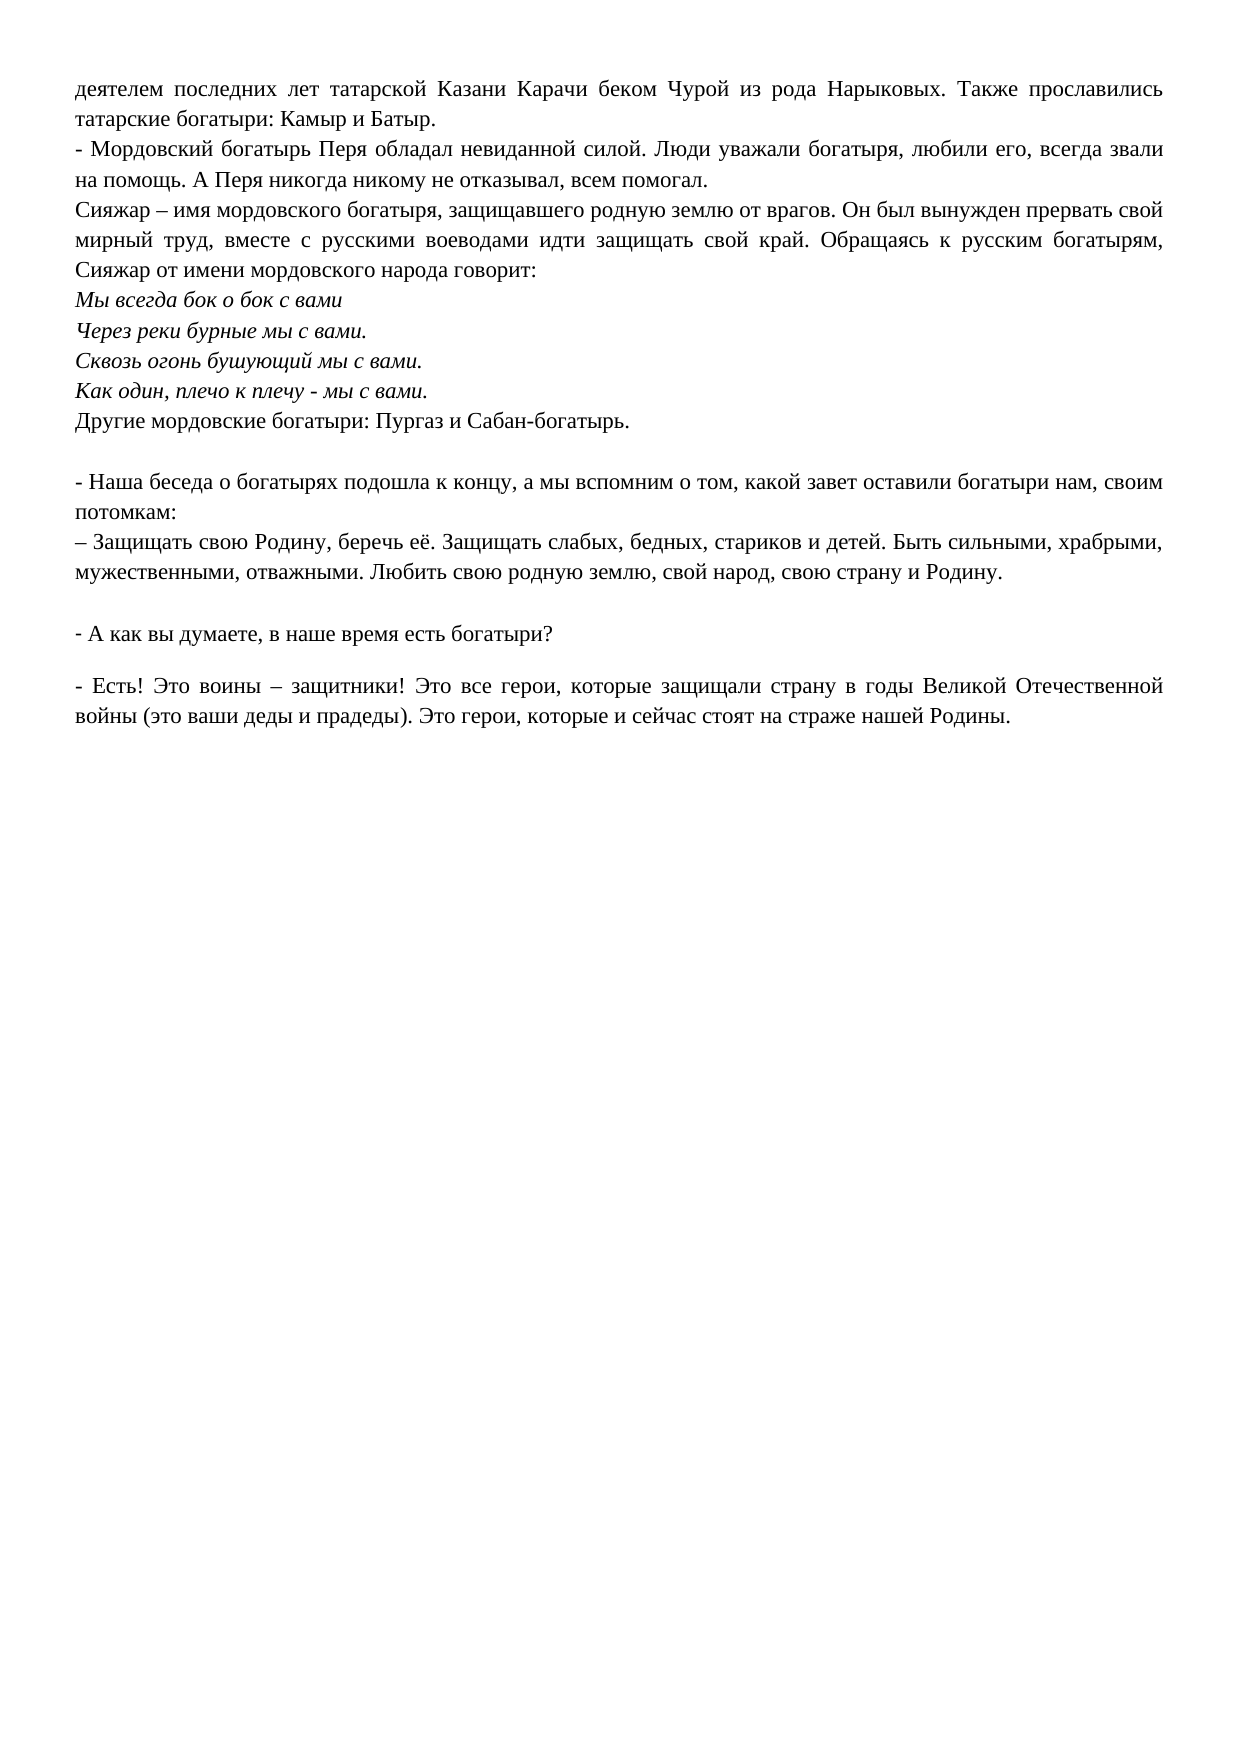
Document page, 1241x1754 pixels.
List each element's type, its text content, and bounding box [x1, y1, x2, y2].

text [75, 75, 1165, 132]
text – Защищать свою Родину, беречь её. Защищать слабых, бедных, стариков и детей. Быть сильными, храбрыми, мужественными, отважными. Любить свою родную землю, свой народ, свою страну и Родину. [75, 528, 1165, 585]
text - Наша беседа о богатырях подошла к концу, а мы вспомним о том, какой завет оставили богатыри нам, своим потомкам: [75, 468, 1165, 524]
text Сквозь огонь бушующий мы с вами. [75, 347, 1165, 373]
text Другие мордовские богатыри: Пургаз и Сабан-богатырь. [75, 407, 1165, 434]
text Как один, плечо к плечу - мы с вами. [75, 377, 1165, 403]
text Мы всегда бок о бок с вами [75, 286, 1165, 313]
text - Есть! Это воины – защитники! Это все герои, которые защищали страну в годы Великой Отечественной войны (это ваши деды и прадеды). Это герои, которые и сейчас стоят на страже нашей Родины. [75, 672, 1165, 728]
text - А как вы думаете, в наше время есть богатыри? [75, 619, 1165, 647]
text Через реки бурные мы с вами. [75, 317, 1165, 343]
text - Мордовский богатырь Перя обладал невиданной силой. Люди уважали богатыря, любили его, всегда звали на помощь. А Перя никогда никому не отказывал, всем помогал. [75, 135, 1165, 192]
text Сияжар – имя мордовского богатыря, защищавшего родную землю от врагов. Он был вынужден прервать свой мирный труд, вместе с русскими воеводами идти защищать свой край. Обращаясь к русским богатырям, Сияжар от имени мордовского народа говорит: [75, 196, 1165, 283]
